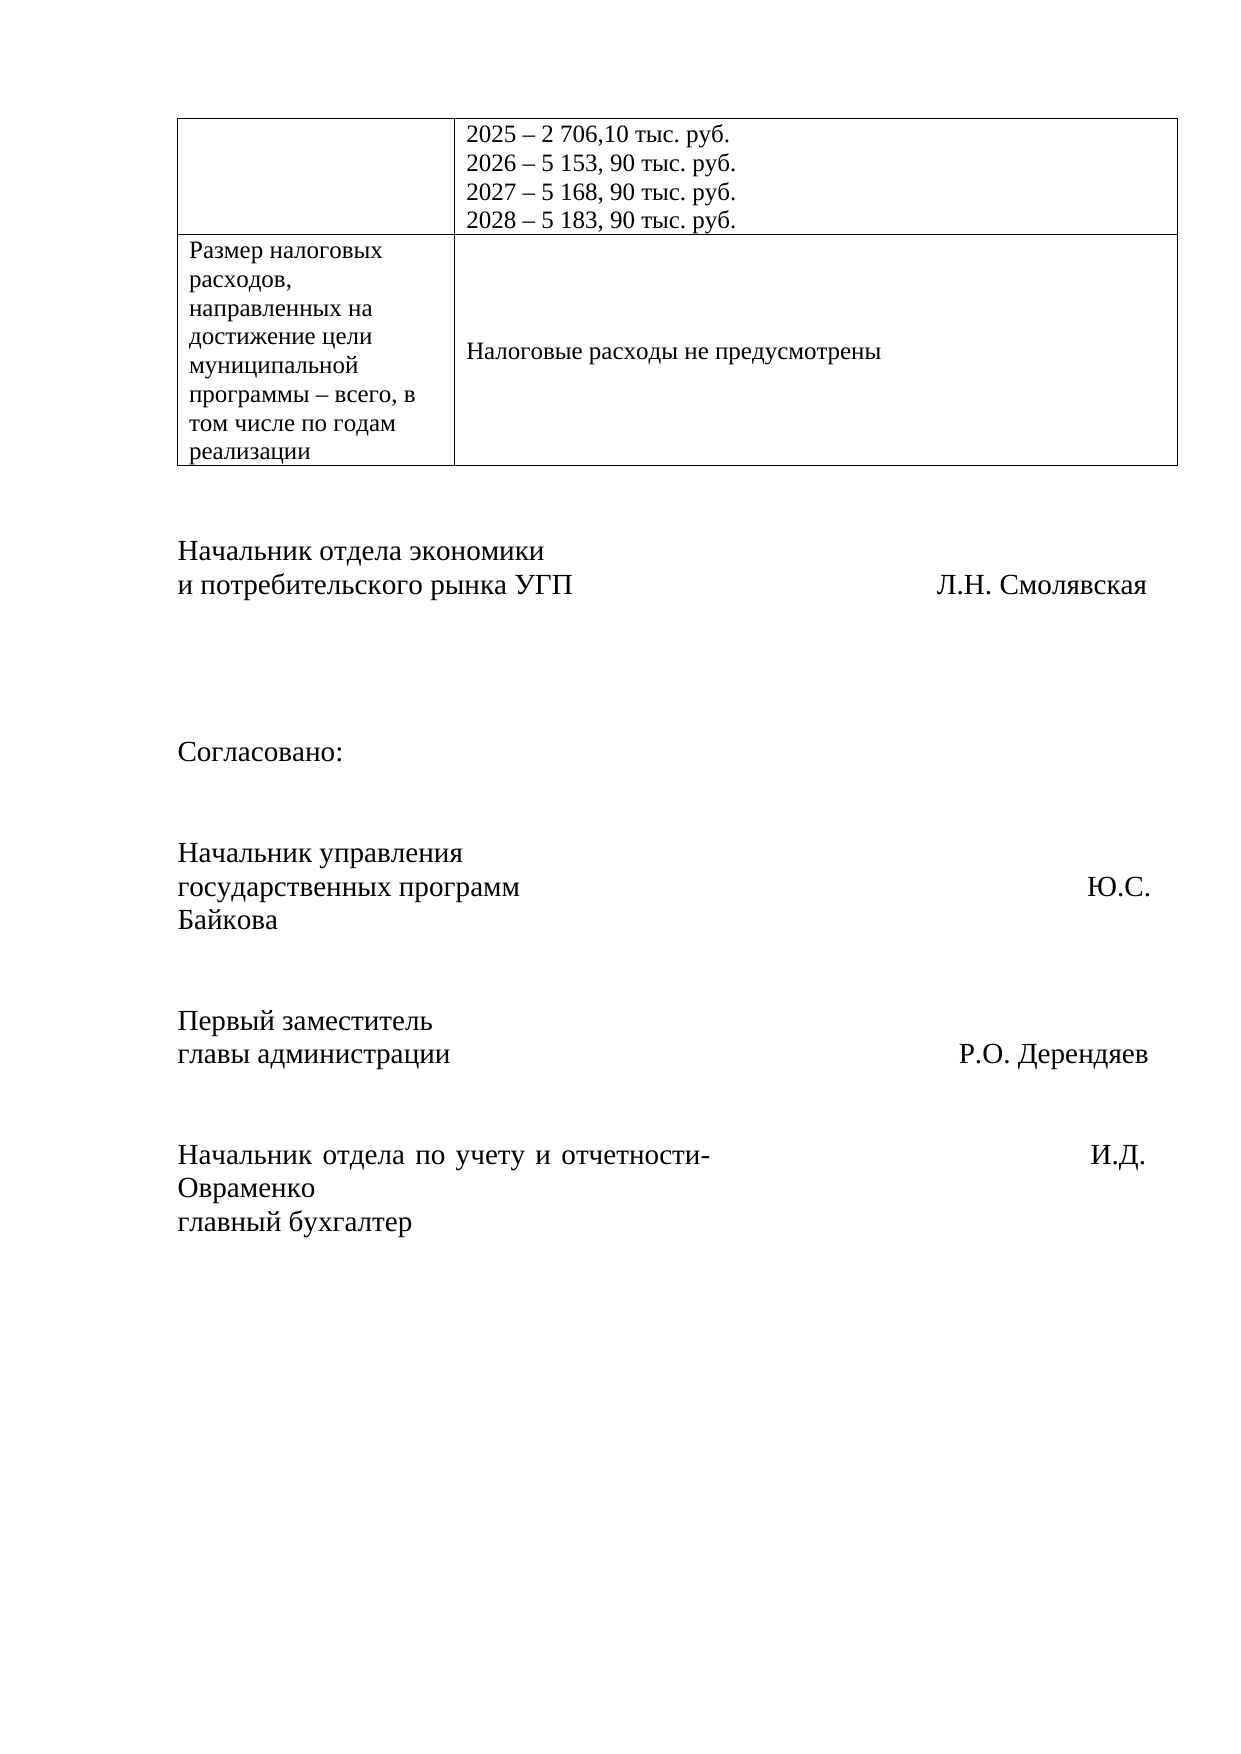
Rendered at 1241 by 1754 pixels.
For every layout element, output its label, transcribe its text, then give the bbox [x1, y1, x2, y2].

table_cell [455, 119, 1177, 234]
text главы администрации Р.О. Дерендяев [177, 1036, 1152, 1070]
text Первый заместитель [177, 1003, 1152, 1036]
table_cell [178, 119, 454, 234]
text Начальник отдела экономики [177, 533, 1152, 567]
text Начальник отдела по учету и отчетности- И.Д. Овраменко [177, 1137, 1152, 1204]
table_cell Налоговые расходы не предусмотрены [455, 235, 1177, 465]
text и потребительского рынка УГП Л.Н. Смолявская [177, 567, 1152, 600]
text государственных программ Ю.С. Байкова [177, 869, 1152, 936]
text главный бухгалтер [177, 1204, 1152, 1238]
text Начальник управления [177, 835, 1152, 869]
text Согласовано: [177, 734, 1152, 768]
table_cell Размер налоговых расходов, направленных на достижение цели муниципальной программы – всего, в том числе по годам реализации [178, 235, 454, 465]
